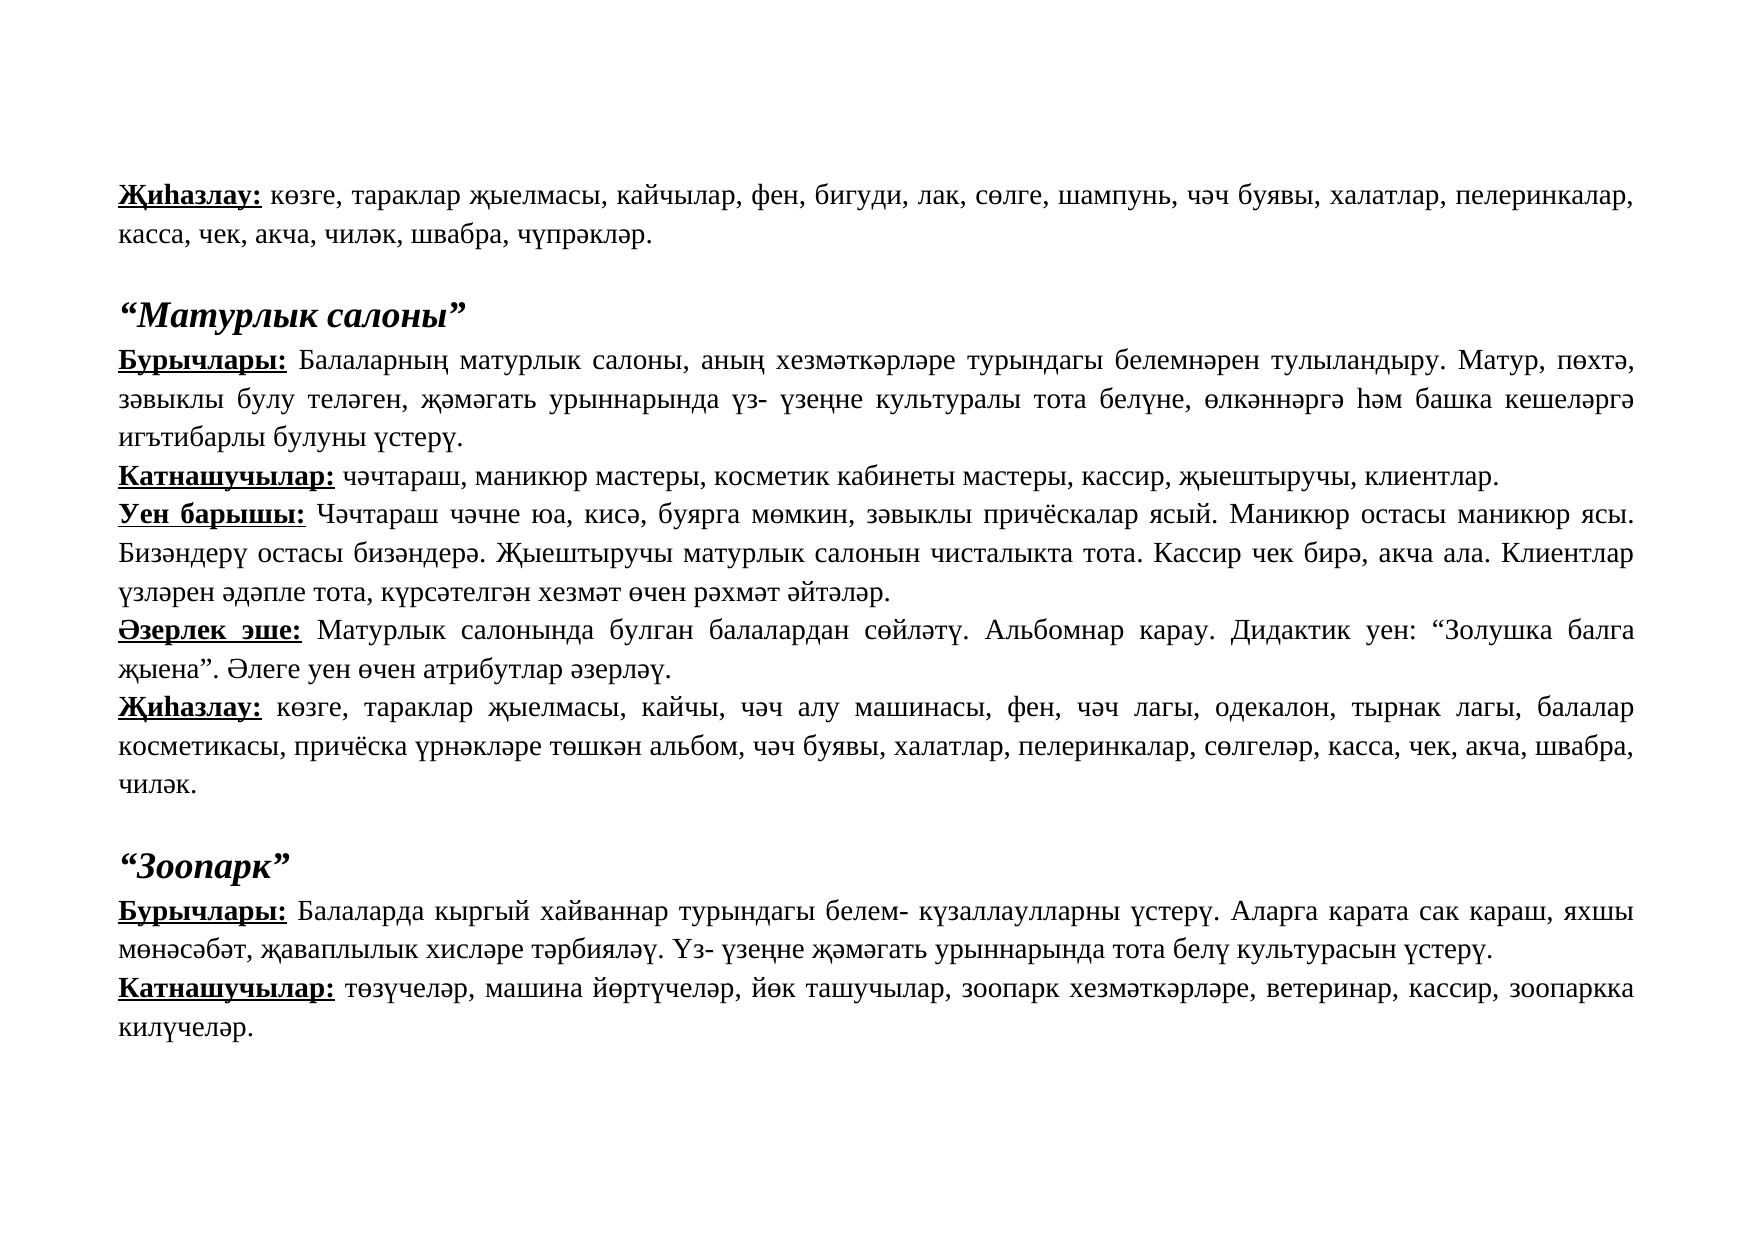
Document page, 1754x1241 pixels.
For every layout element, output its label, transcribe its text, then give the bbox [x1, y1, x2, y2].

text Җиһазлау: көзге, тараклар җыелмасы, кайчы, чәч алу машинасы, фен, чәч лагы, одекалон, тырнак лагы, балалар косметикасы, причёска үрнәкләре төшкән альбом, чәч буявы, халатлар, пелеринкалар, сөлгеләр, касса, чек, акча, швабра, чиләк. [118, 689, 1636, 800]
text Җиһазлау: көзге, тараклар җыелмасы, кайчылар, фен, бигуди, лак, сөлге, шампунь, чәч буявы, халатлар, пелеринкалар, касса, чек, акча, чиләк, швабра, чүпрәкләр. [118, 177, 1636, 249]
text Әзерлек эше: Матурлык салонында булган балалардан сөйләтү. Альбомнар карау. Дидактик уен: “Золушка балга җыена”. Әлеге уен өчен атрибутлар әзерләү. [118, 612, 1636, 684]
text Бурычлары: Балаларда кыргый хайваннар турындагы белем- күзаллаулларны үстерү. Аларга карата сак караш, яхшы мөнәсәбәт, җаваплылык хисләре тәрбияләү. Үз- үзеңне җәмәгать урыннарында тота белү культурасын үстерү. [118, 893, 1636, 965]
text “Зоопарк” [118, 843, 1636, 887]
text “Матурлык салоны” [118, 293, 1636, 336]
text Уен барышы: Чәчтараш чәчне юа, кисә, буярга мөмкин, зәвыклы причёскалар ясый. Маникюр остасы маникюр ясы. Бизәндерү остасы бизәндерә. Җыештыручы матурлык салонын чисталыкта тота. Кассир чек бирә, акча ала. Клиентлар үзләрен әдәпле тота, күрсәтелгән хезмәт өчен рәхмәт әйтәләр. [118, 497, 1636, 607]
text Катнашучылар: чәчтараш, маникюр мастеры, косметик кабинеты мастеры, кассир, җыештыручы, клиентлар. [118, 458, 1636, 492]
text Катнашучылар: төзүчеләр, машина йөртүчеләр, йөк ташучылар, зоопарк хезмәткәрләре, ветеринар, кассир, зоопаркка килүчеләр. [118, 970, 1636, 1042]
text Бурычлары: Балаларның матурлык салоны, аның хезмәткәрләре турындагы белемнәрен тулыландыру. Матур, пөхтә, зәвыклы булу теләген, җәмәгать урыннарында үз- үзеңне культуралы тота белүне, өлкәннәргә һәм башка кешеләргә игътибарлы булуны үстерү. [118, 342, 1636, 453]
